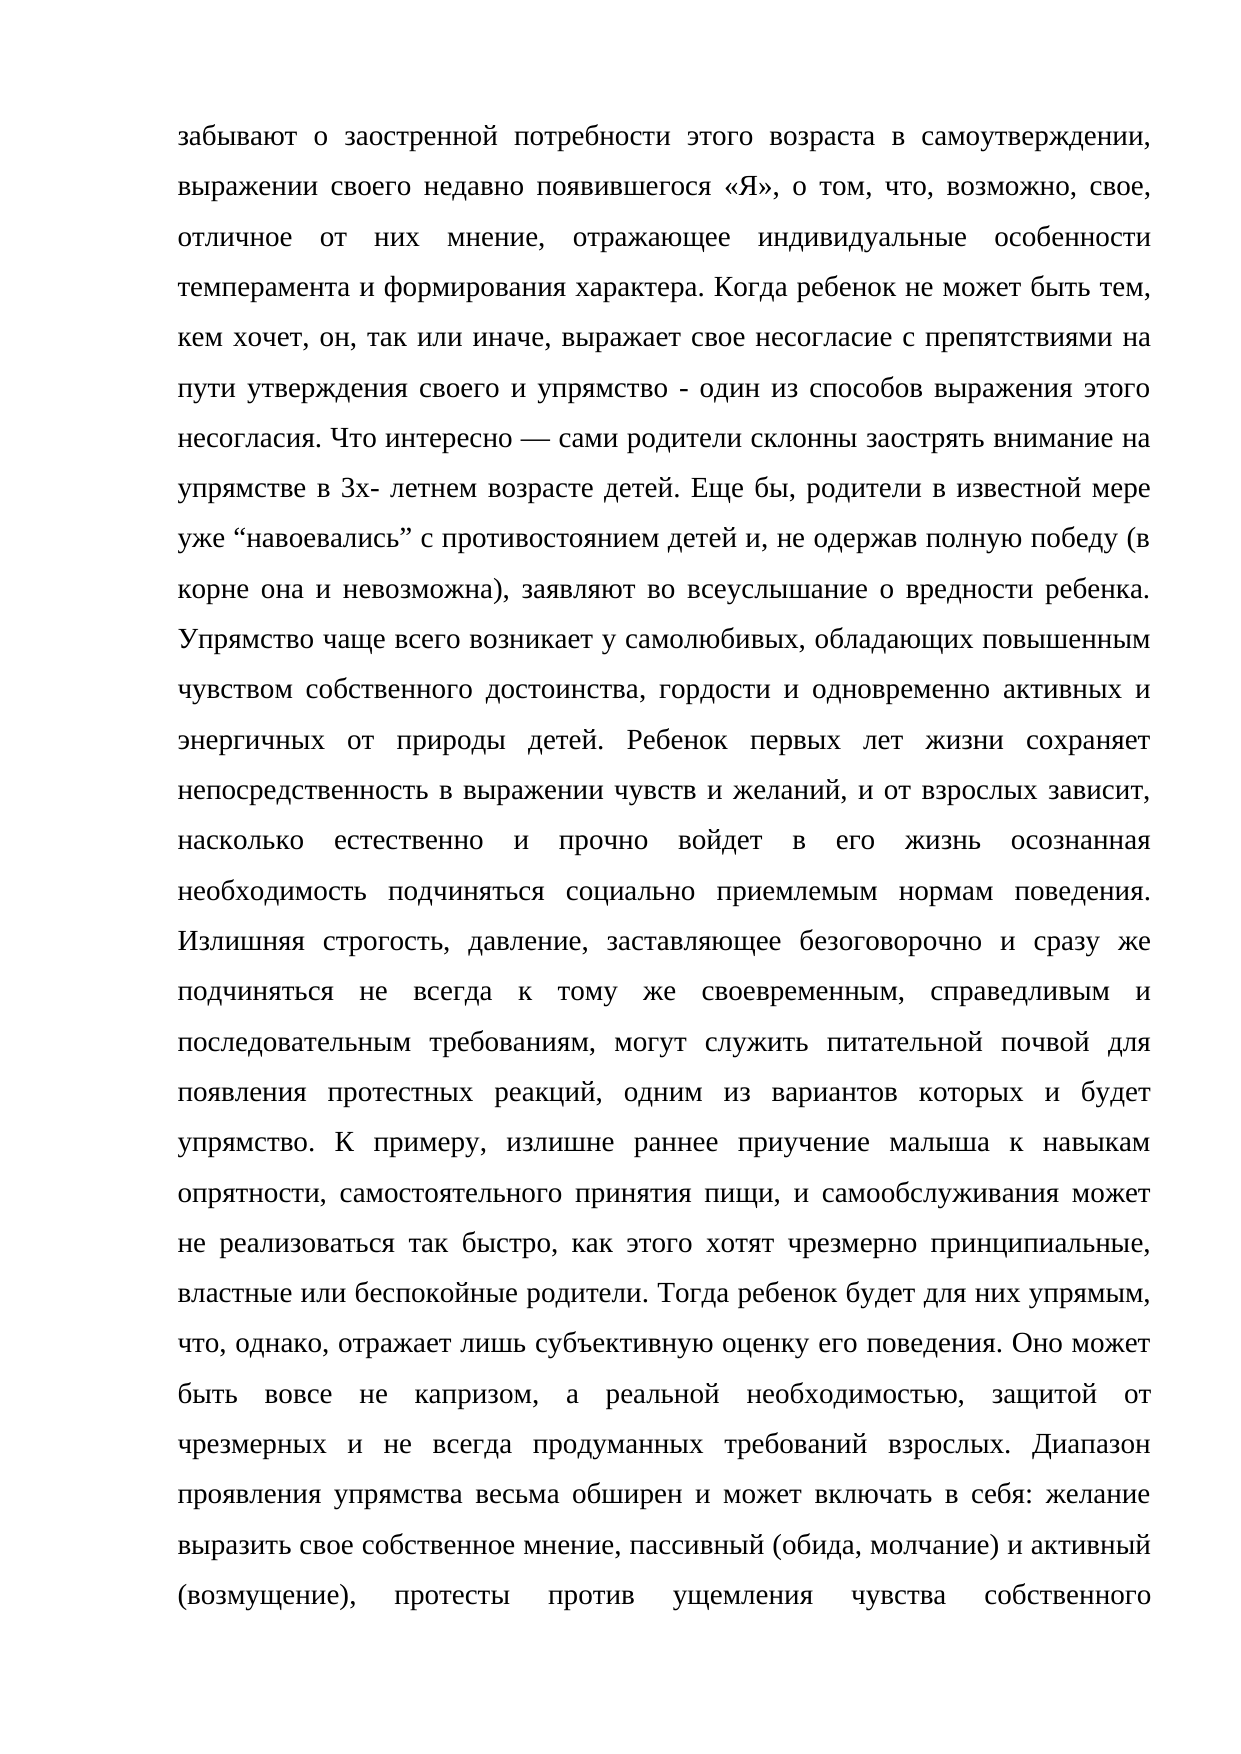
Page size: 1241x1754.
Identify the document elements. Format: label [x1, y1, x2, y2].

text [177, 118, 1152, 1611]
